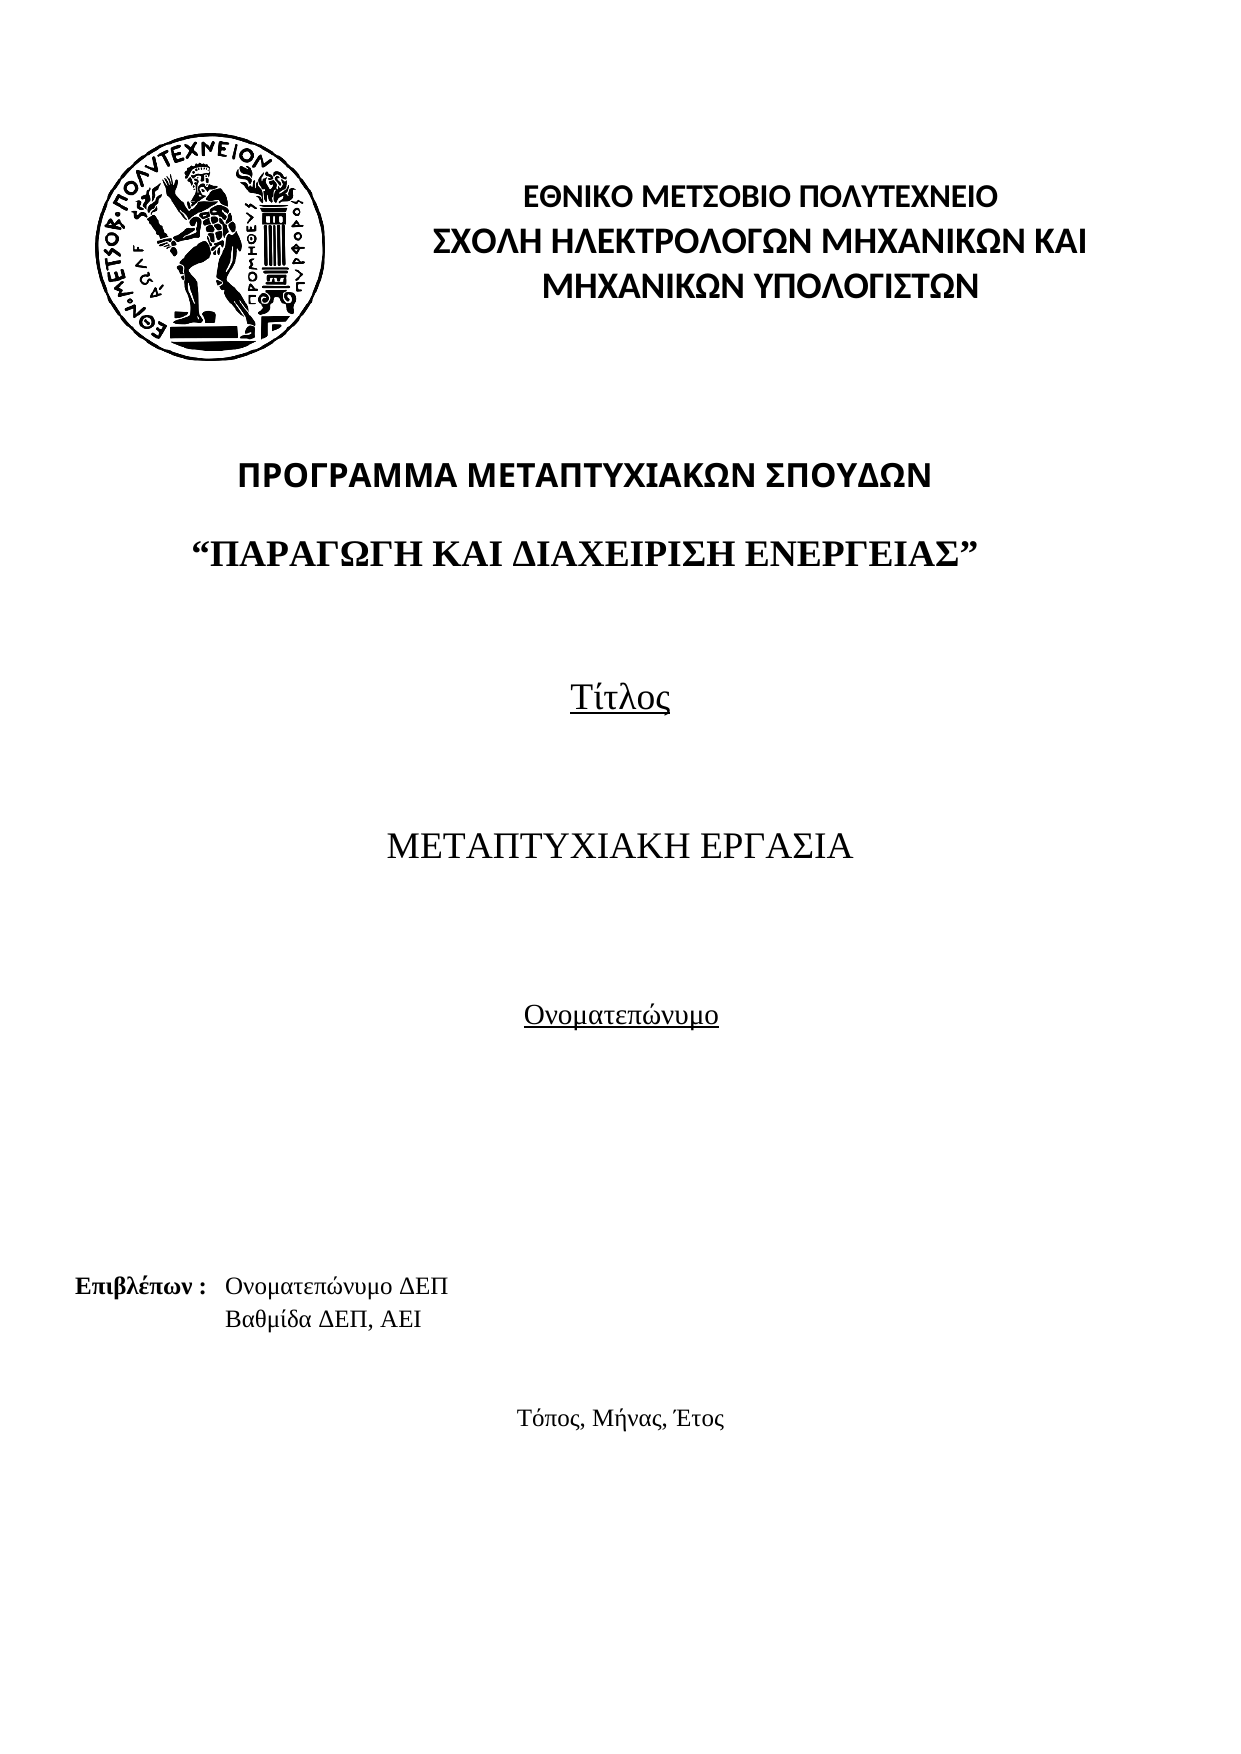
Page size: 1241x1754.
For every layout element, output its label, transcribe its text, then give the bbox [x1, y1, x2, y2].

picture [95, 133, 325, 361]
text “ΠΑΡΑΓΩΓΗ ΚΑΙ ΔΙΑΧΕΙΡΙΣΗ ΕΝΕΡΓΕΙΑΣ” [76, 531, 1094, 574]
text Τόπος, Μήνας, Έτος [75, 1403, 1165, 1432]
table_header ΕΘΝΙΚΟ ΜΕΤΣΟΒΙΟ ΠΟΛΥΤΕΧΝΕΙΟ ΣΧΟΛΗ ΗΛΕΚΤΡΟΛΟΓΩΝ ΜΗΧΑΝΙΚΩΝ ΚΑΙ ΜΗΧΑΝΙΚΩΝ ΥΠΟΛΟΓΙΣΤΩΝ [355, 104, 1166, 361]
text Επιβλέπων : Ονοματεπώνυμο ΔΕΠ [75, 1271, 1165, 1300]
table_header [75, 104, 355, 361]
text Ονοματεπώνυμο [77, 997, 1165, 1031]
text ΜΕΤΑΠΤΥΧΙΑΚΗ ΕΡΓΑΣΙΑ [75, 823, 1165, 867]
text Βαθμίδα ΔΕΠ, ΑΕΙ [75, 1304, 1165, 1333]
text Τίτλος [75, 675, 1165, 718]
text ΠΡΟΓΡΑΜΜΑ ΜΕΤΑΠΤΥΧΙΑΚΩΝ ΣΠΟΥΔΩΝ [76, 452, 1094, 497]
